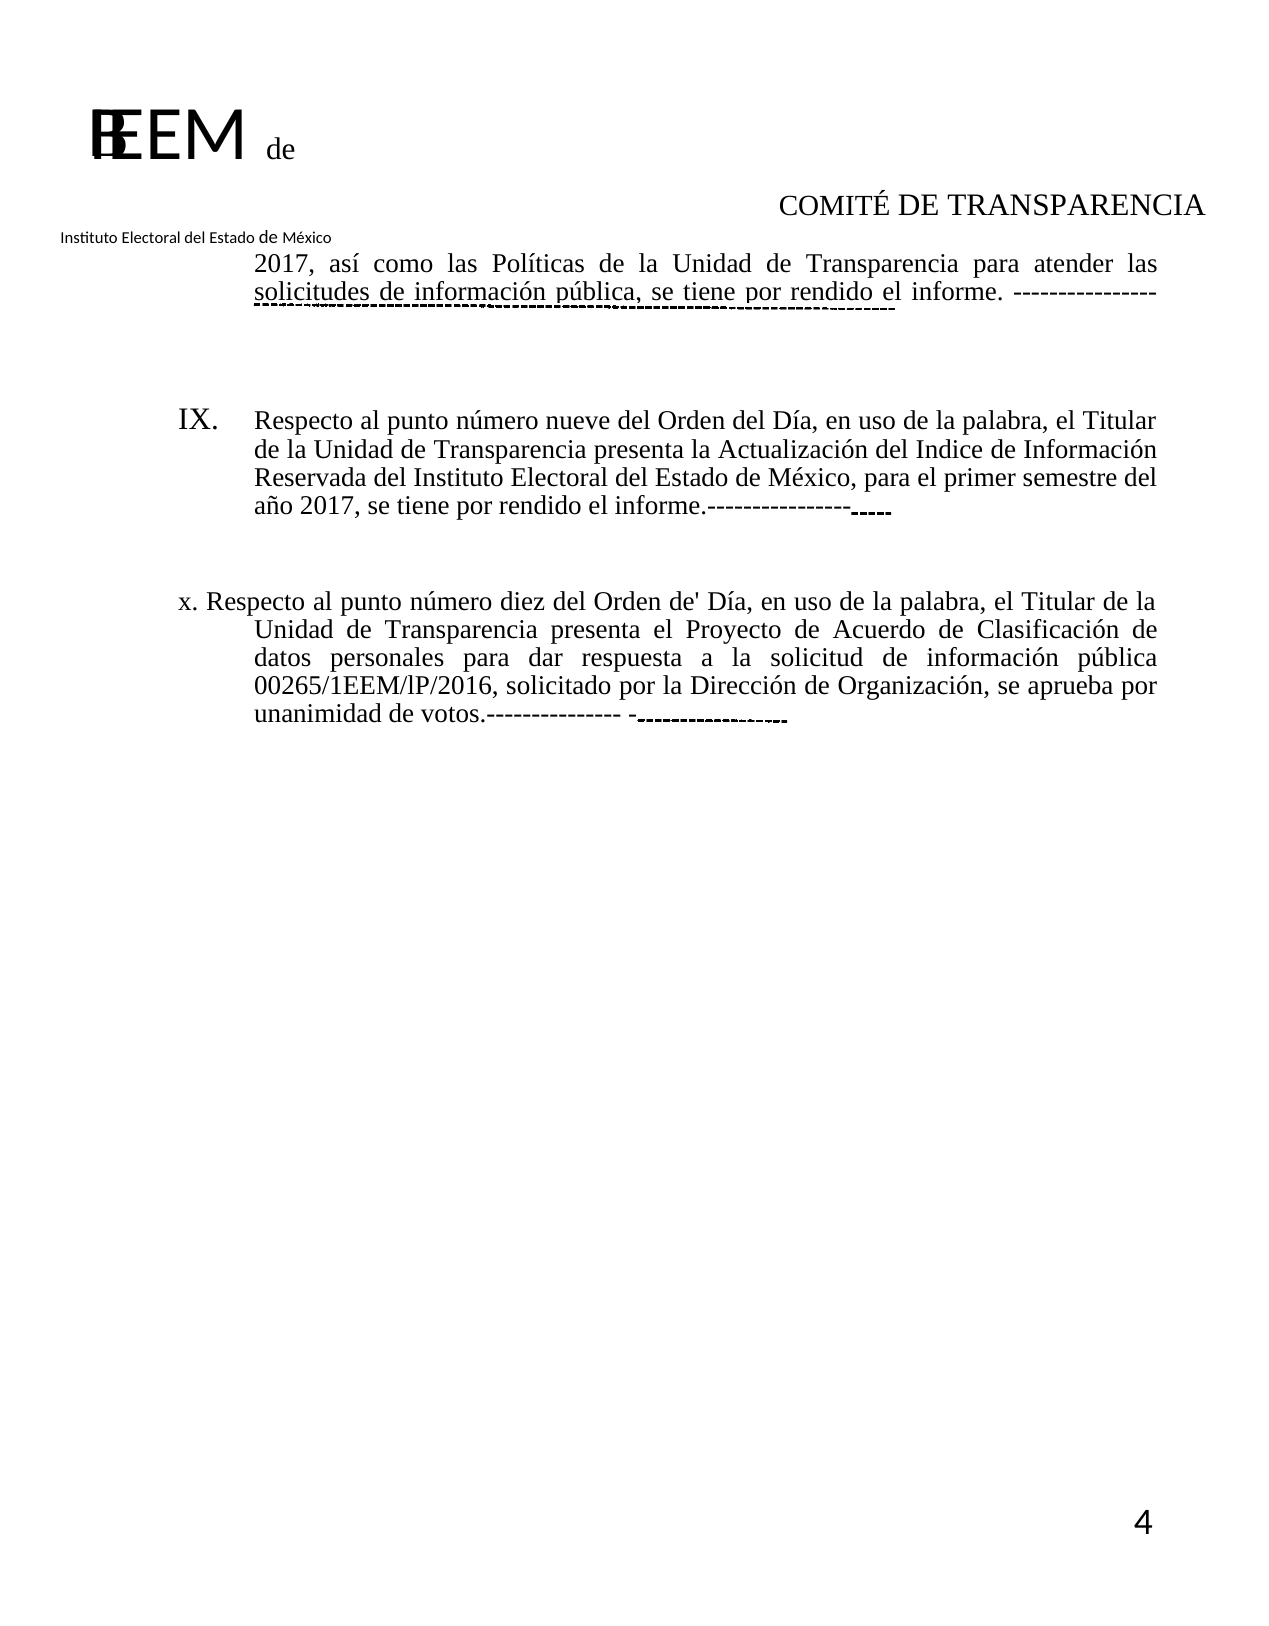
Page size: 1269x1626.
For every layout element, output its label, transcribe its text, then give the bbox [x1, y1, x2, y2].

text x. Respecto al punto número diez del Orden de' Día, en uso de la palabra, el Titular de la Unidad de Transparencia presenta el Proyecto de Acuerdo de Clasificación de datos personales para dar respuesta a la solicitud de información pública 00265/1EEM/lP/2016, solicitado por la Dirección de Organización, se aprueba por unanimidad de votos.--------------- - [178, 588, 1158, 728]
picture [637, 719, 788, 723]
list Respecto al punto número nueve del Orden del Día, en uso de la palabra, el Titular de la Unidad de Transparencia presenta la Actualización del Indice de Información Reservada del Instituto Electoral del Estado de México, para el primer semestre del año 2017, se tiene por rendido el informe.---------------- [178, 403, 1158, 520]
picture [253, 303, 895, 310]
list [178, 250, 1158, 330]
